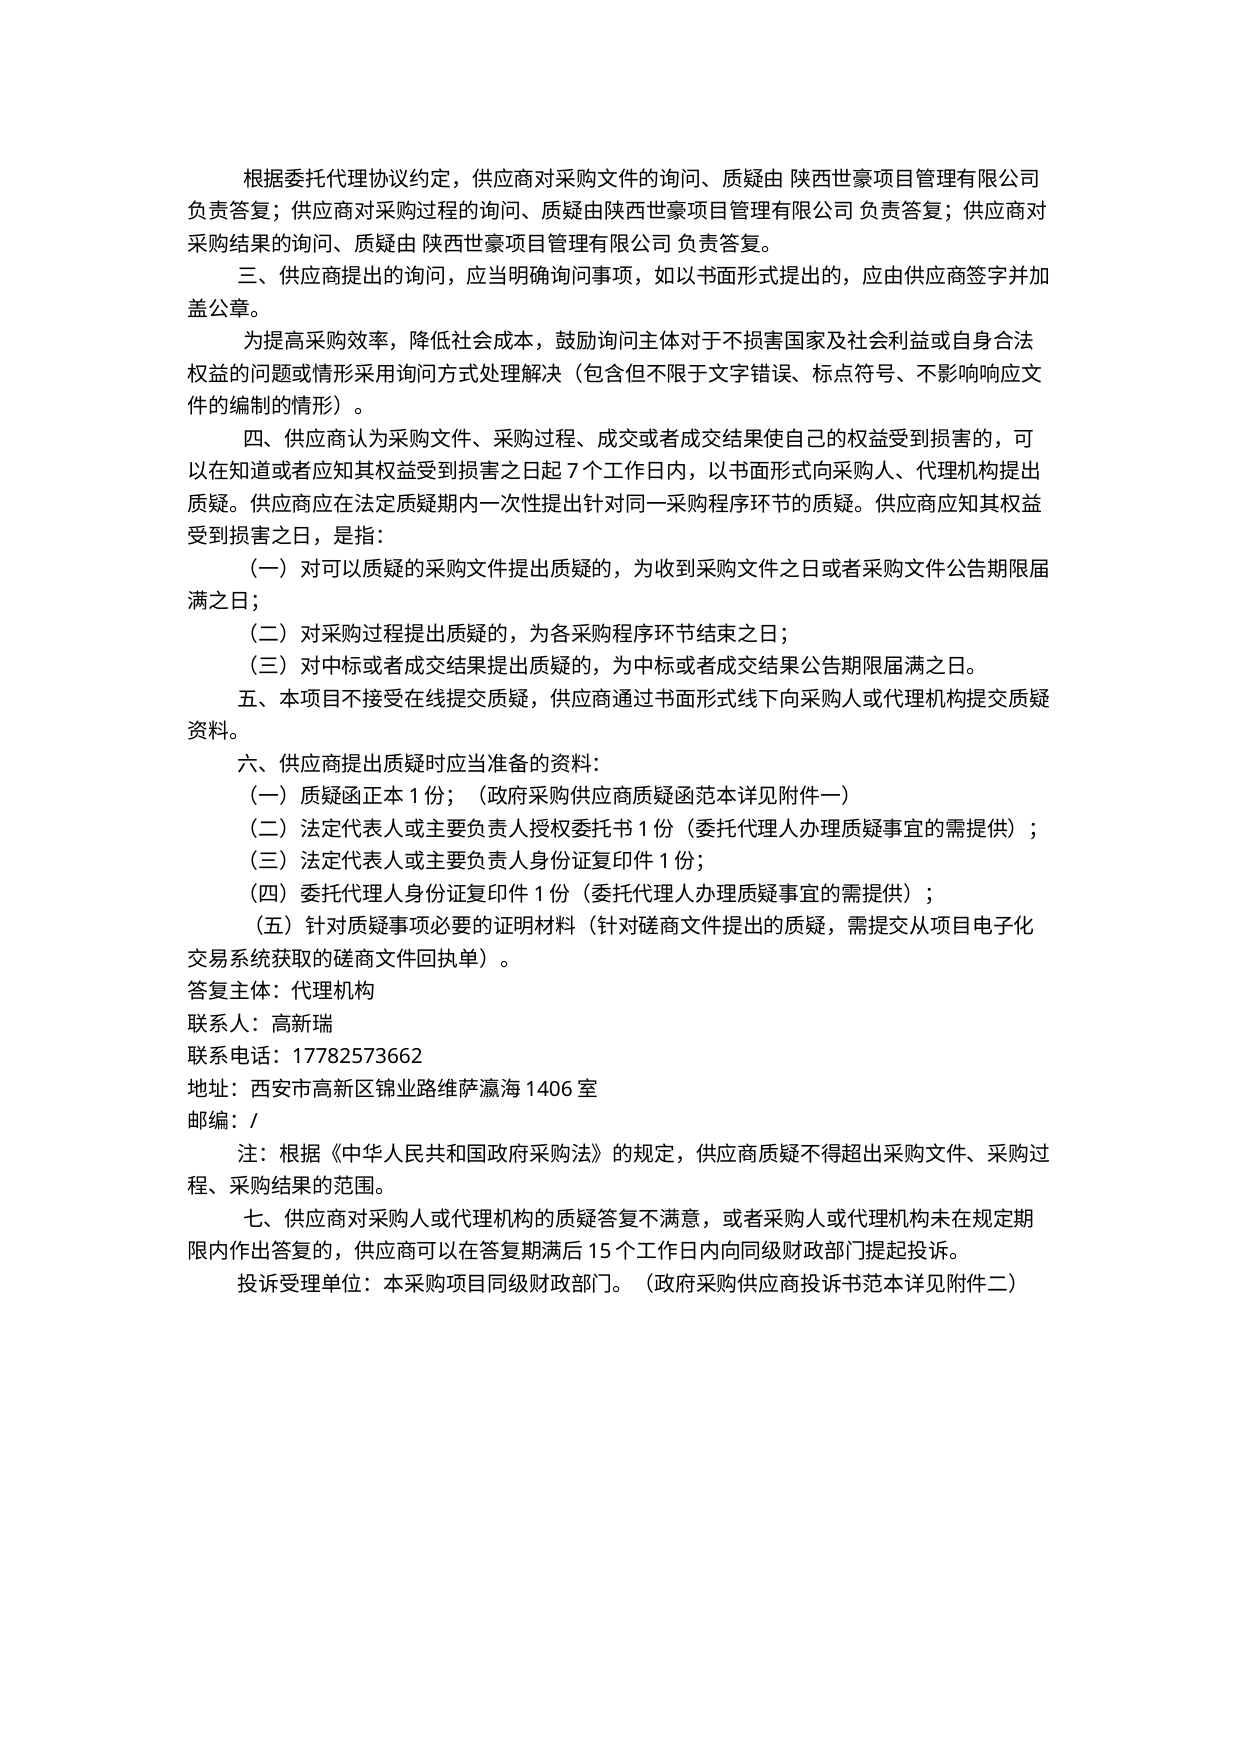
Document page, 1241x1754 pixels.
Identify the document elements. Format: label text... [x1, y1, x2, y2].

text （三）对中标或者成交结果提出质疑的，为中标或者成交结果公告期限届满之日。 [187, 649, 1053, 682]
text （三）法定代表人或主要负责人身份证复印件1份； [187, 844, 1053, 877]
text 邮编：/ [187, 1104, 1053, 1137]
text （二）对采购过程提出质疑的，为各采购程序环节结束之日； [187, 617, 1053, 649]
text （一）质疑函正本1份；（政府采购供应商质疑函范本详见附件一） [187, 779, 1053, 812]
text （五）针对质疑事项必要的证明材料（针对磋商文件提出的质疑，需提交从项目电子化交易系统获取的磋商文件回执单）。 [187, 909, 1053, 974]
text 六、供应商提出质疑时应当准备的资料： [187, 747, 1053, 779]
text （一）对可以质疑的采购文件提出质疑的，为收到采购文件之日或者采购文件公告期限届满之日； [187, 552, 1053, 617]
text 联系人：高新瑞 [187, 1007, 1053, 1039]
text 根据委托代理协议约定，供应商对采购文件的询问、质疑由 陕西世豪项目管理有限公司 负责答复；供应商对采购过程的询问、质疑由陕西世豪项目管理有限公司 负责答复；供应商对采购结果的询问、质疑由 陕西世豪项目管理有限公司 负责答复。 [187, 162, 1053, 259]
text 答复主体：代理机构 [187, 974, 1053, 1007]
text 地址：西安市高新区锦业路维萨瀛海1406室 [187, 1072, 1053, 1104]
text 三、供应商提出的询问，应当明确询问事项，如以书面形式提出的，应由供应商签字并加盖公章。 [187, 259, 1053, 324]
text （二）法定代表人或主要负责人授权委托书1份（委托代理人办理质疑事宜的需提供）； [187, 812, 1053, 844]
text 联系电话：17782573662 [187, 1039, 1053, 1072]
text 四、供应商认为采购文件、采购过程、成交或者成交结果使自己的权益受到损害的，可以在知道或者应知其权益受到损害之日起7个工作日内，以书面形式向采购人、代理机构提出质疑。供应商应在法定质疑期内一次性提出针对同一采购程序环节的质疑。供应商应知其权益受到损害之日，是指： [187, 422, 1053, 552]
text 七、供应商对采购人或代理机构的质疑答复不满意，或者采购人或代理机构未在规定期限内作出答复的，供应商可以在答复期满后15个工作日内向同级财政部门提起投诉。 [187, 1202, 1053, 1267]
text 五、本项目不接受在线提交质疑，供应商通过书面形式线下向采购人或代理机构提交质疑资料。 [187, 682, 1053, 747]
text 为提高采购效率，降低社会成本，鼓励询问主体对于不损害国家及社会利益或自身合法权益的问题或情形采用询问方式处理解决（包含但不限于文字错误、标点符号、不影响响应文件的编制的情形）。 [187, 324, 1053, 422]
text （四）委托代理人身份证复印件1份（委托代理人办理质疑事宜的需提供）； [187, 877, 1053, 909]
text 注：根据《中华人民共和国政府采购法》的规定，供应商质疑不得超出采购文件、采购过程、采购结果的范围。 [187, 1137, 1053, 1202]
text 投诉受理单位：本采购项目同级财政部门。（政府采购供应商投诉书范本详见附件二） [187, 1267, 1053, 1299]
